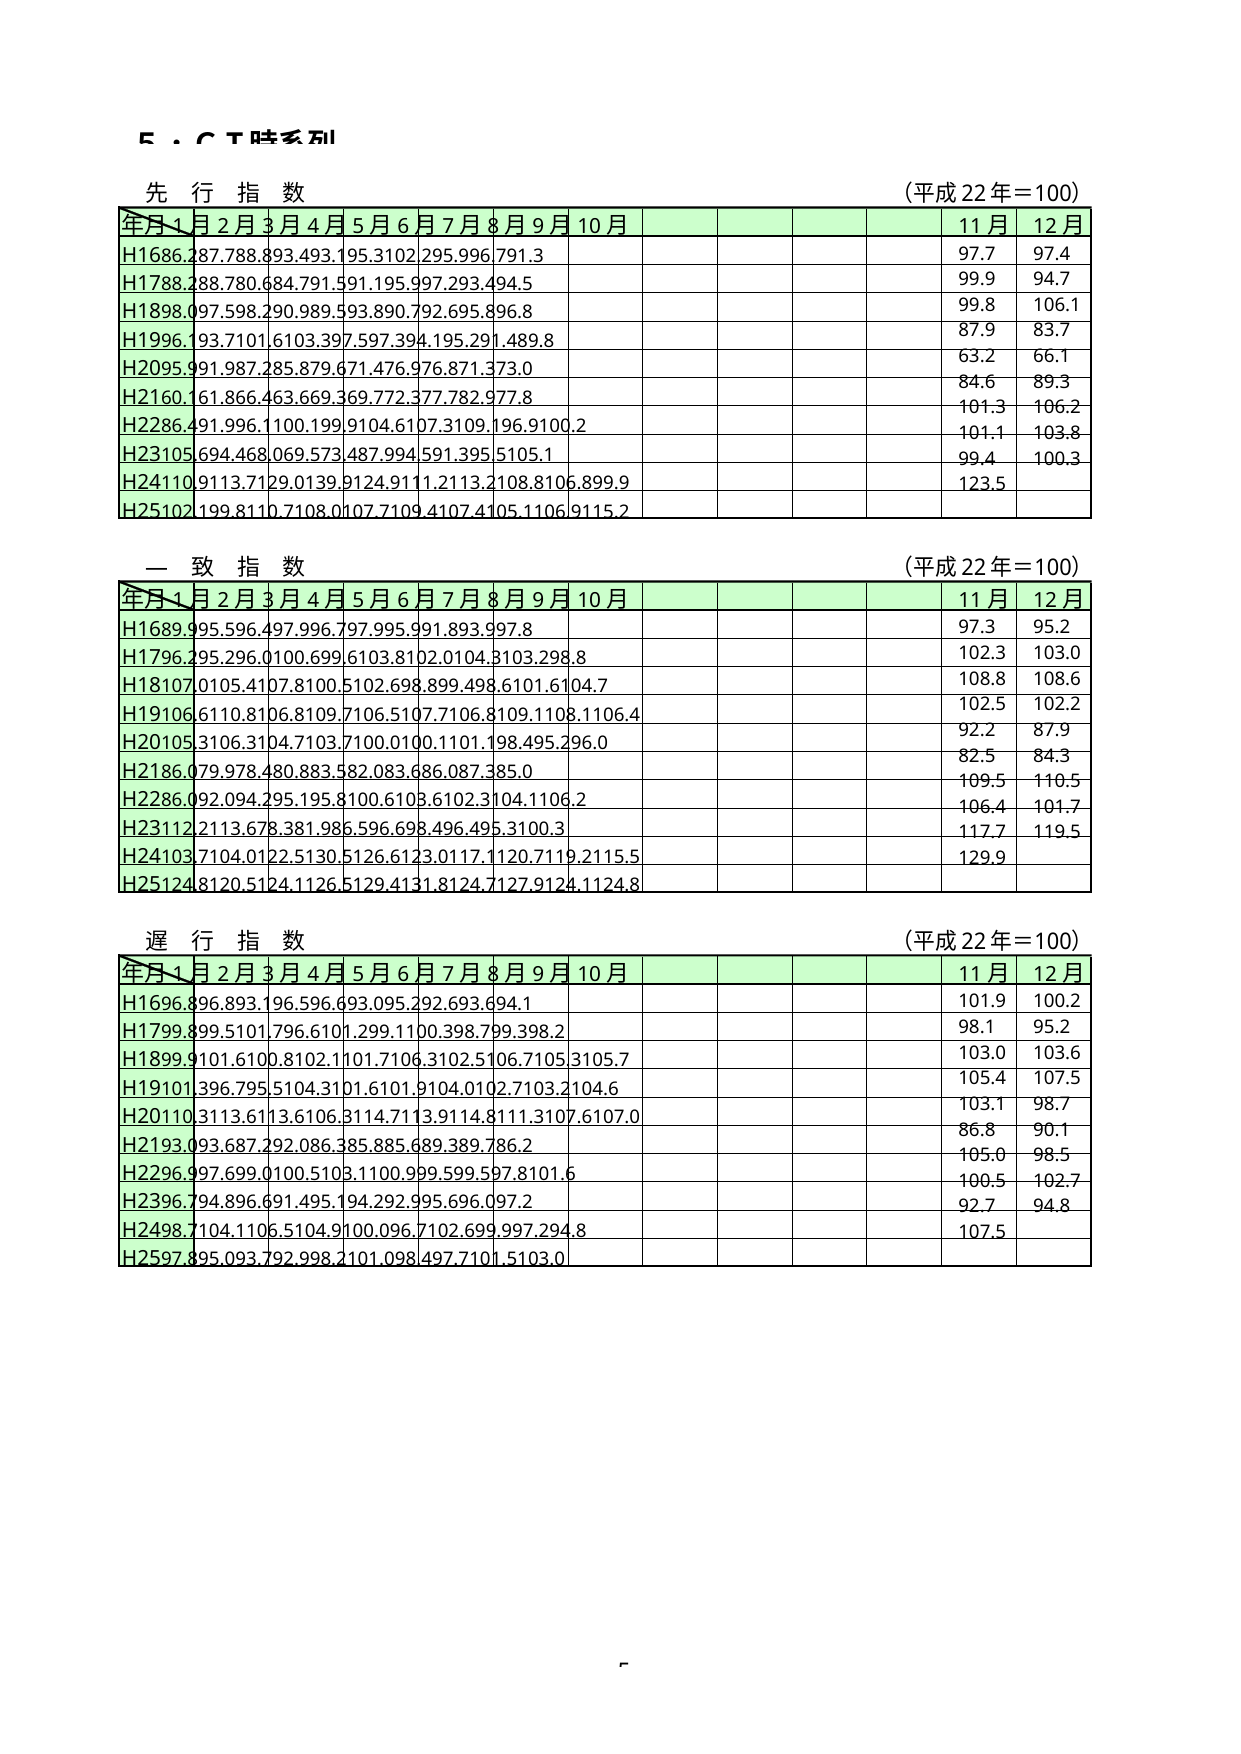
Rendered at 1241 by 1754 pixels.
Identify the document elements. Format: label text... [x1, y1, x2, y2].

subtitle 先 行 指 数 （平成22年＝100） [145, 177, 1159, 209]
text 遅 行 指 数 （平成22年＝100） [145, 925, 1159, 957]
text — 致 指 数 （平成22年＝100） [145, 551, 1159, 583]
